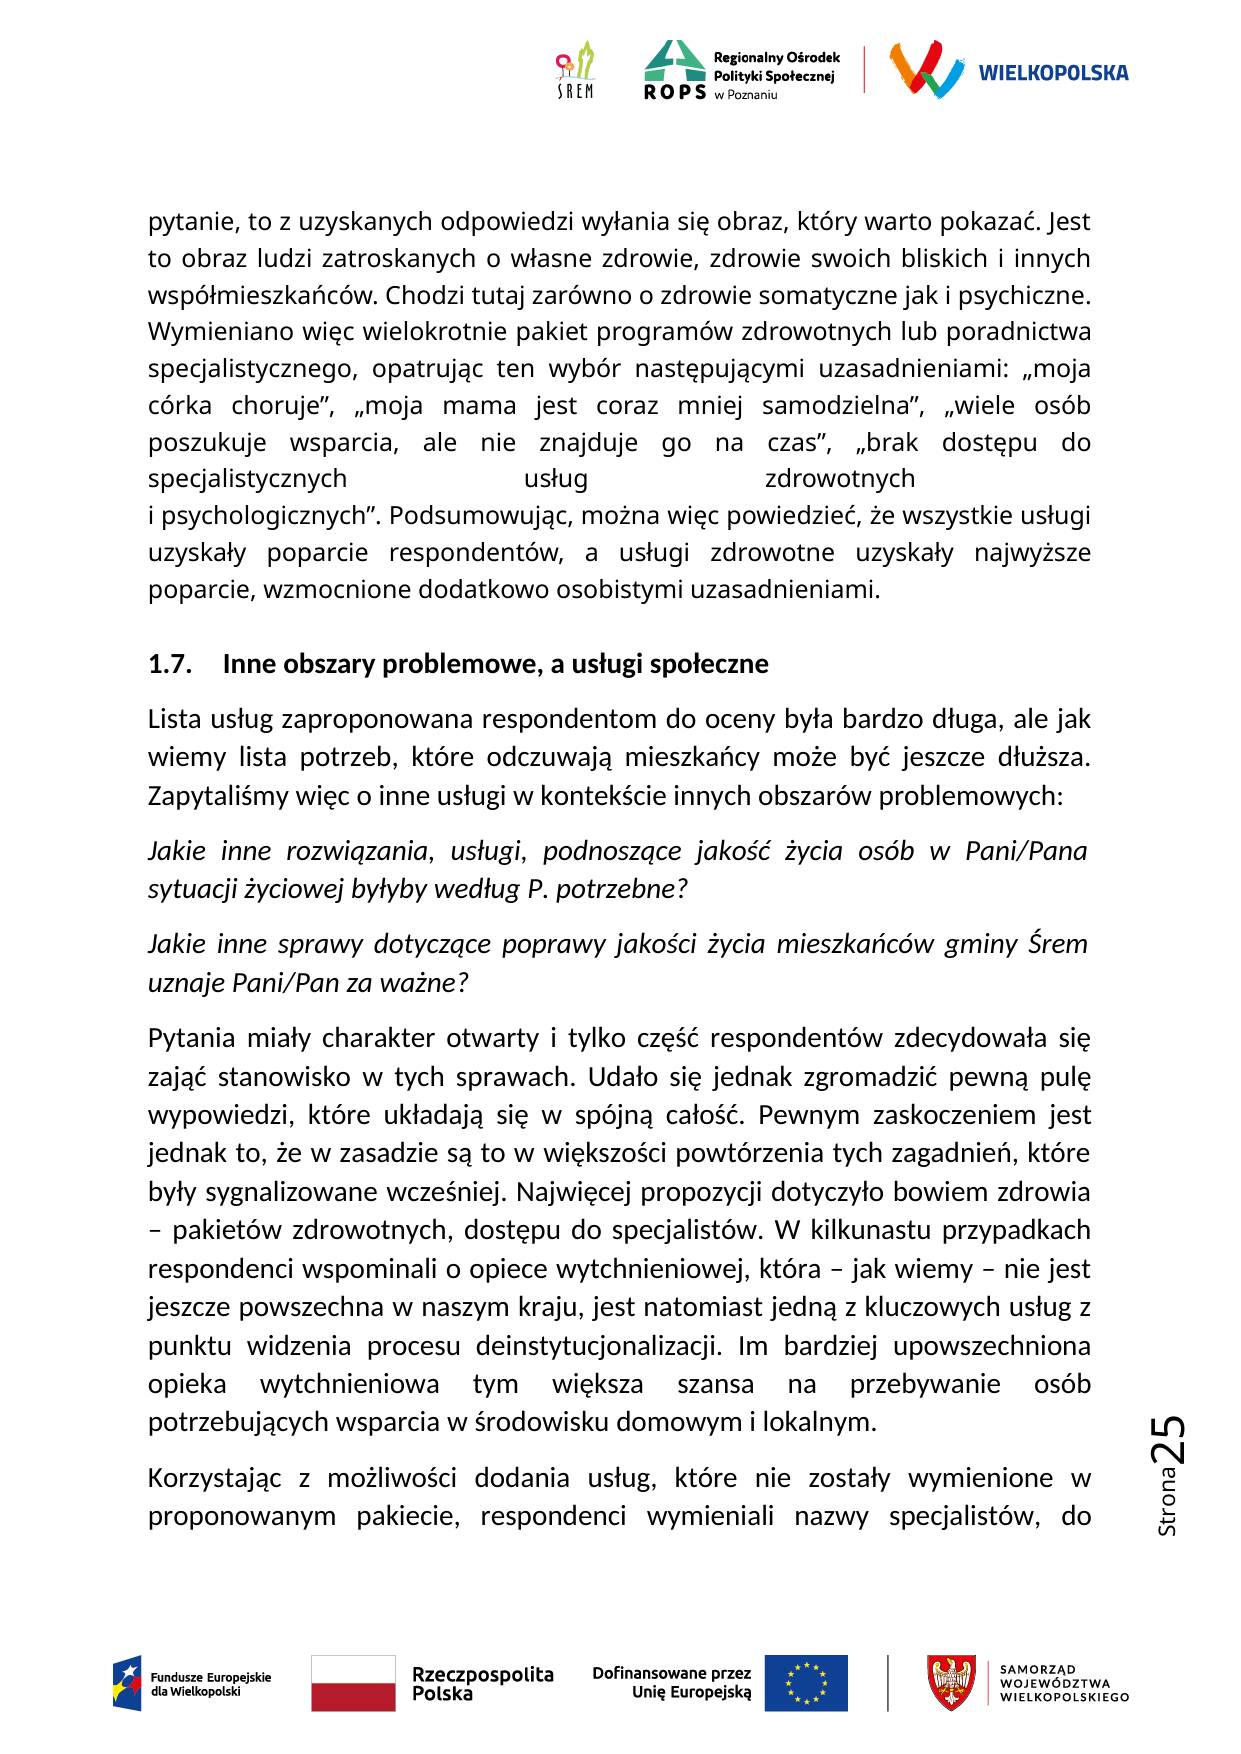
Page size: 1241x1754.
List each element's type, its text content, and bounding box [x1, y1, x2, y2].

text Jakie inne sprawy dotyczące poprawy jakości życia mieszkańców gminy Śrem uznaje Pani/Pan za ważne? [148, 926, 1093, 1000]
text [148, 1459, 1093, 1533]
list Inne obszary problemowe, a usługi społeczne [148, 645, 1093, 681]
picture [12, 10, 1238, 128]
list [148, 204, 1093, 606]
picture [1, 1624, 1239, 1744]
text Jakie inne rozwiązania, usługi, podnoszące jakość życia osób w Pani/Pana sytuacji życiowej byłyby według P. potrzebne? [148, 832, 1093, 906]
text Pytania miały charakter otwarty i tylko część respondentów zdecydowała się zająć stanowisko w tych sprawach. Udało się jednak zgromadzić pewną pulę wypowiedzi, które układają się w spójną całość. Pewnym zaskoczeniem jest jednak to, że w zasadzie są to w większości powtórzenia tych zagadnień, które były sygnalizowane wcześniej. Najwięcej propozycji dotyczyło bowiem zdrowia – pakietów zdrowotnych, dostępu do specjalistów. W kilkunastu przypadkach respondenci wspominali o opiece wytchnieniowej, która – jak wiemy – nie jest jeszcze powszechna w naszym kraju, jest natomiast jedną z kluczowych usług z punktu widzenia procesu deinstytucjonalizacji. Im bardziej upowszechniona opieka wytchnieniowa tym większa szansa na przebywanie osób potrzebujących wsparcia w środowisku domowym i lokalnym. [148, 1019, 1093, 1439]
text Lista usług zaproponowana respondentom do oceny była bardzo długa, ale jak wiemy lista potrzeb, które odczuwają mieszkańcy może być jeszcze dłuższa. Zapytaliśmy więc o inne usługi w kontekście innych obszarów problemowych: [148, 700, 1093, 813]
